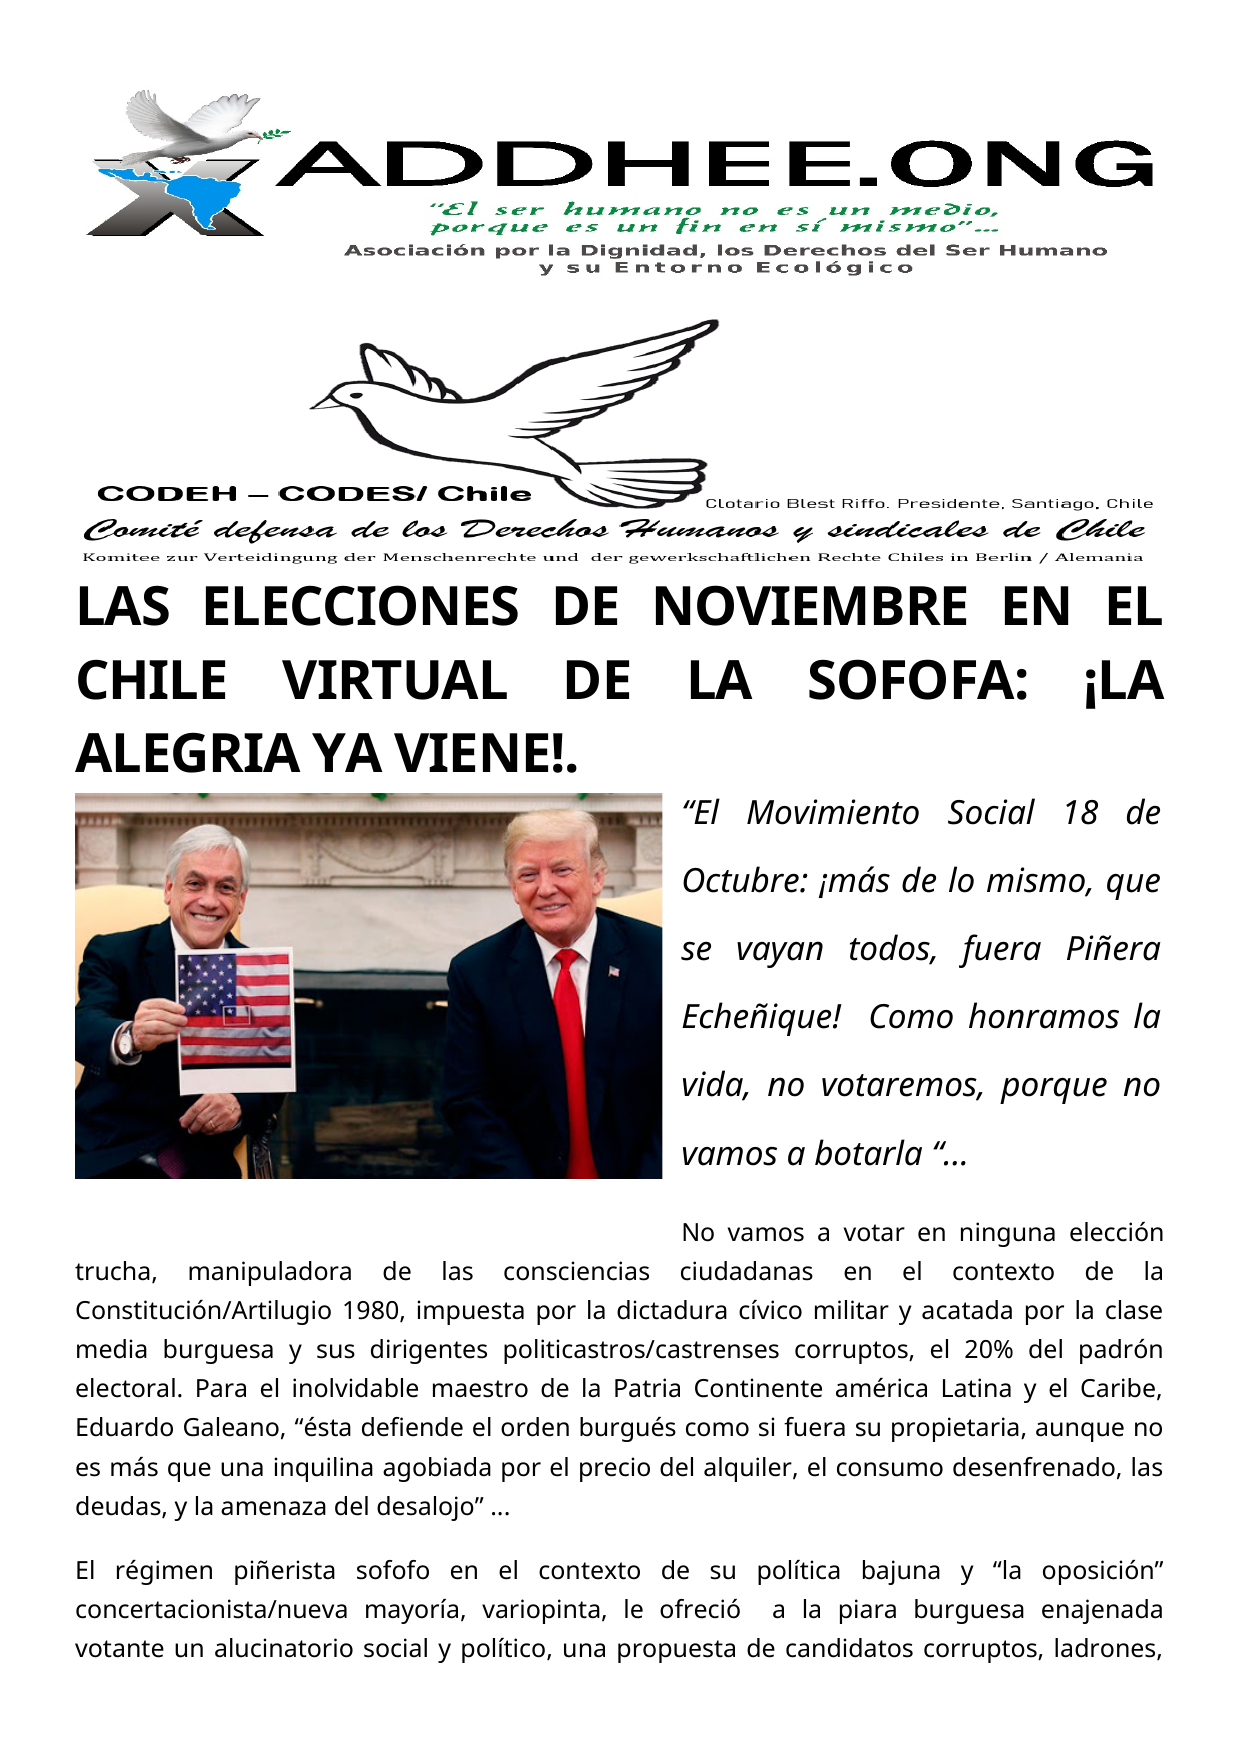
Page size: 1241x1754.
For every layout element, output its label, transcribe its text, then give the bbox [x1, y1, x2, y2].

picture [75, 793, 663, 1179]
picture [75, 75, 1177, 302]
title LAS ELECCIONES DE NOVIEMBRE EN EL CHILE VIRTUAL DE LA SOFOFA: ¡LA ALEGRIA YA VIENE!. [75, 568, 1165, 789]
picture [75, 316, 1166, 568]
text No vamos a votar en ninguna elección trucha, manipuladora de las consciencias ciudadanas en el contexto de la Constitución/Artilugio 1980, impuesta por la dictadura cívico militar y acatada por la clase media burguesa y sus dirigentes politicastros/castrenses corruptos, el 20% del padrón electoral. Para el inolvidable maestro de la Patria Continente américa Latina y el Caribe, Eduardo Galeano, “ésta defiende el orden burgués como si fuera su propietaria, aunque no es más que una inquilina agobiada por el precio del alquiler, el consumo desenfrenado, las deudas, y la amenaza del desalojo” ... [75, 1214, 1165, 1522]
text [75, 1552, 1165, 1665]
